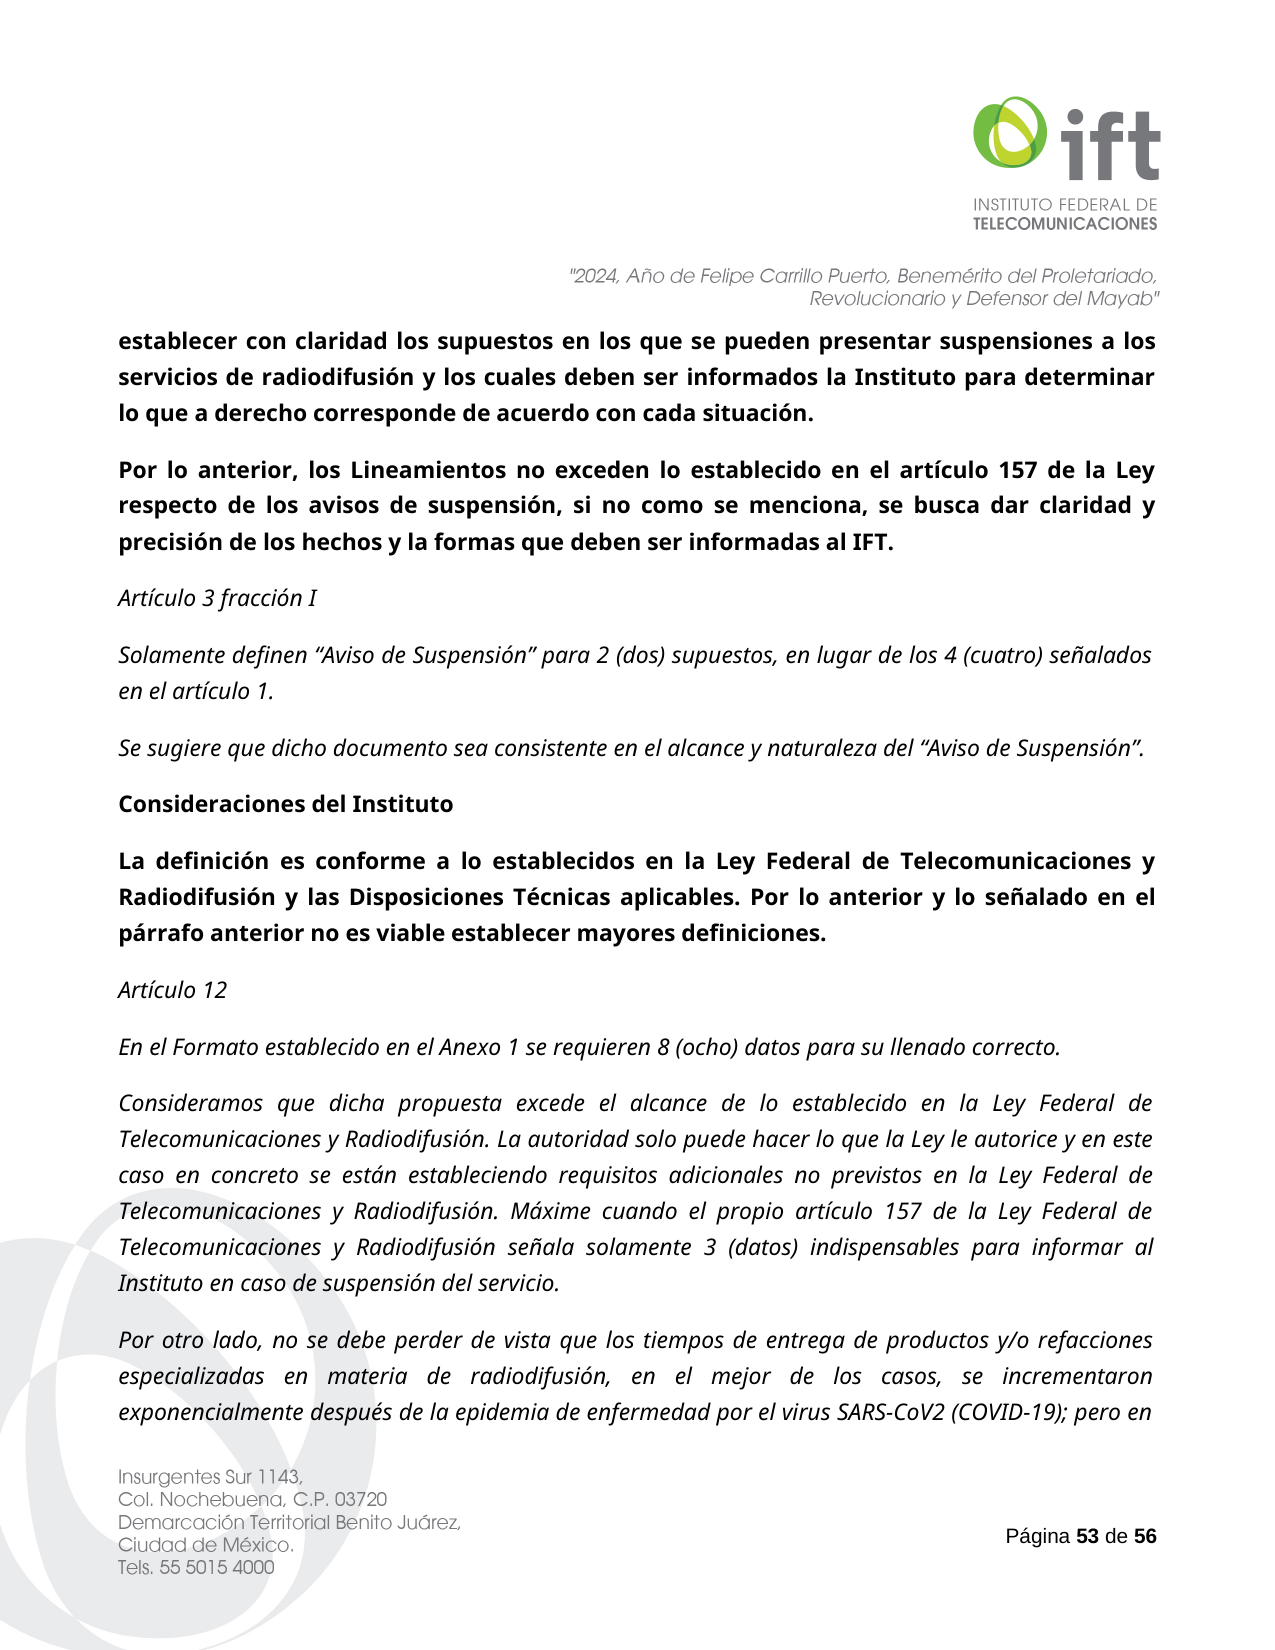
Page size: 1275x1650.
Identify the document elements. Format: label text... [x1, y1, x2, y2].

text Solamente definen “Aviso de Suspensión” para 2 (dos) supuestos, en lugar de los 4 (cuatro) señalados en el artículo 1. [118, 639, 1157, 706]
text Por lo anterior, los Lineamientos no exceden lo establecido en el artículo 157 de la Ley respecto de los avisos de suspensión, si no como se menciona, se busca dar claridad y precisión de los hechos y la formas que deben ser informadas al IFT. [118, 453, 1157, 557]
text Se sugiere que dicho documento sea consistente en el alcance y naturaleza del “Aviso de Suspensión”. [118, 732, 1157, 763]
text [118, 325, 1157, 428]
text En el Formato establecido en el Anexo 1 se requieren 8 (ocho) datos para su llenado correcto. [118, 1031, 1157, 1062]
text La definición es conforme a lo establecidos en la Ley Federal de Telecomunicaciones y Radiodifusión y las Disposiciones Técnicas aplicables. Por lo anterior y lo señalado en el párrafo anterior no es viable establecer mayores definiciones. [118, 845, 1157, 948]
picture [0, 0, 1275, 1650]
text Consideramos que dicha propuesta excede el alcance de lo establecido en la Ley Federal de Telecomunicaciones y Radiodifusión. La autoridad solo puede hacer lo que la Ley le autorice y en este caso en concreto se están estableciendo requisitos adicionales no previstos en la Ley Federal de Telecomunicaciones y Radiodifusión. Máxime cuando el propio artículo 157 de la Ley Federal de Telecomunicaciones y Radiodifusión señala solamente 3 (datos) indispensables para informar al Instituto en caso de suspensión del servicio. [118, 1087, 1157, 1298]
text Artículo 12 [118, 974, 1157, 1005]
text Artículo 3 fracción I [118, 582, 1157, 613]
text Consideraciones del Instituto [118, 788, 1157, 820]
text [118, 1324, 1157, 1427]
